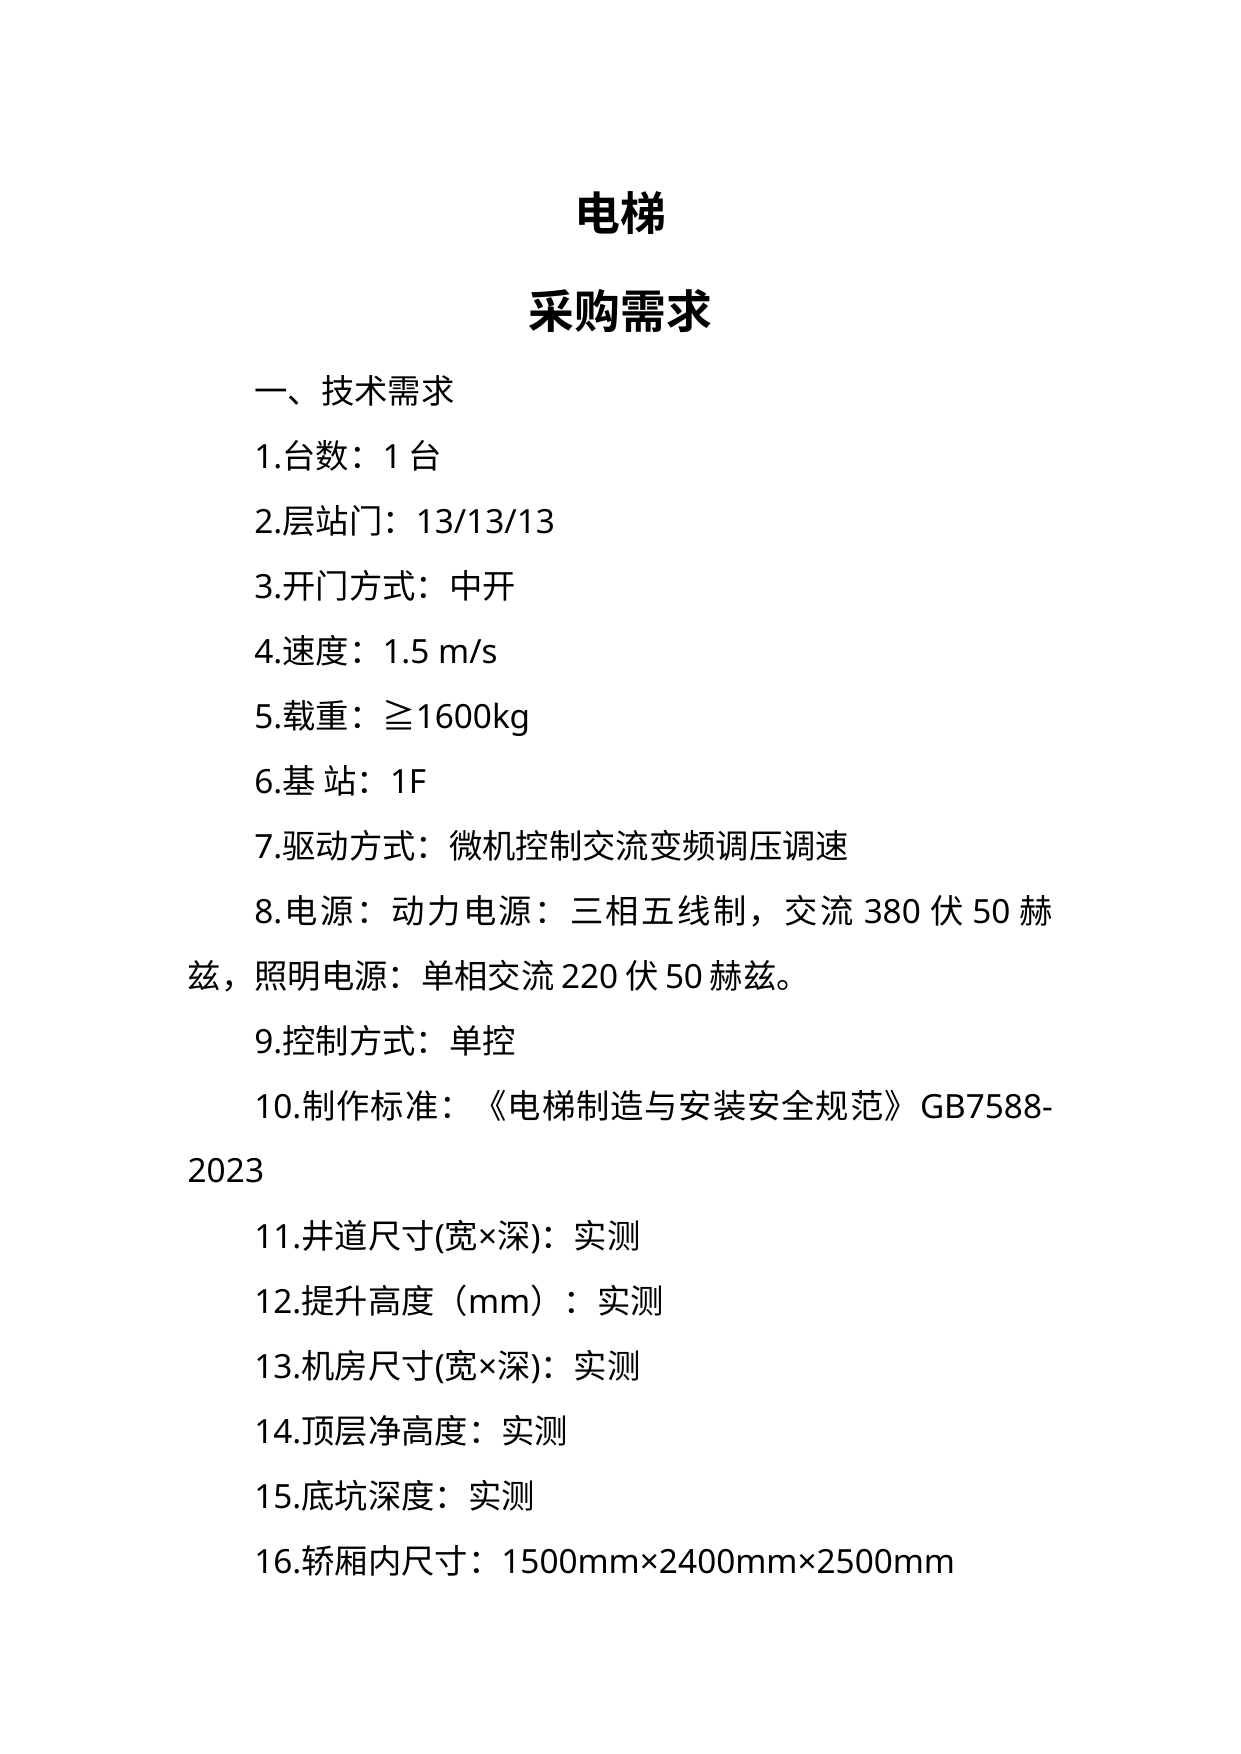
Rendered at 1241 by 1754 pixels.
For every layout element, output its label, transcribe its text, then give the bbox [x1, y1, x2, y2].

list 11.井道尺寸(宽×深)：实测 [187, 1202, 1053, 1267]
text 电梯 [187, 162, 1053, 259]
list 15.底坑深度：实测 [187, 1462, 1053, 1527]
list 4.速度：1.5 m/s [187, 617, 1053, 682]
list 一、技术需求 [187, 357, 1053, 422]
list 14.顶层净高度：实测 [187, 1397, 1053, 1462]
list 10.制作标准：《电梯制造与安装安全规范》GB7588-2023 [187, 1072, 1053, 1202]
list 2.层站门：13/13/13 [187, 487, 1053, 552]
list 6.基 站：1F [187, 747, 1053, 812]
list 12.提升高度（mm）：实测 [187, 1267, 1053, 1332]
list 8.电源：动力电源：三相五线制，交流380伏50赫兹，照明电源：单相交流220伏50赫兹。 [187, 877, 1053, 1007]
list 1.台数：1台 [187, 422, 1053, 487]
list 16.轿厢内尺寸：1500mm×2400mm×2500mm [187, 1527, 1053, 1592]
list 7.驱动方式：微机控制交流变频调压调速 [187, 812, 1053, 877]
list 9.控制方式：单控 [187, 1007, 1053, 1072]
list 5.载重：≧1600kg [187, 682, 1053, 747]
text 采购需求 [187, 259, 1053, 357]
list 13.机房尺寸(宽×深)：实测 [187, 1332, 1053, 1397]
list 3.开门方式：中开 [187, 552, 1053, 617]
